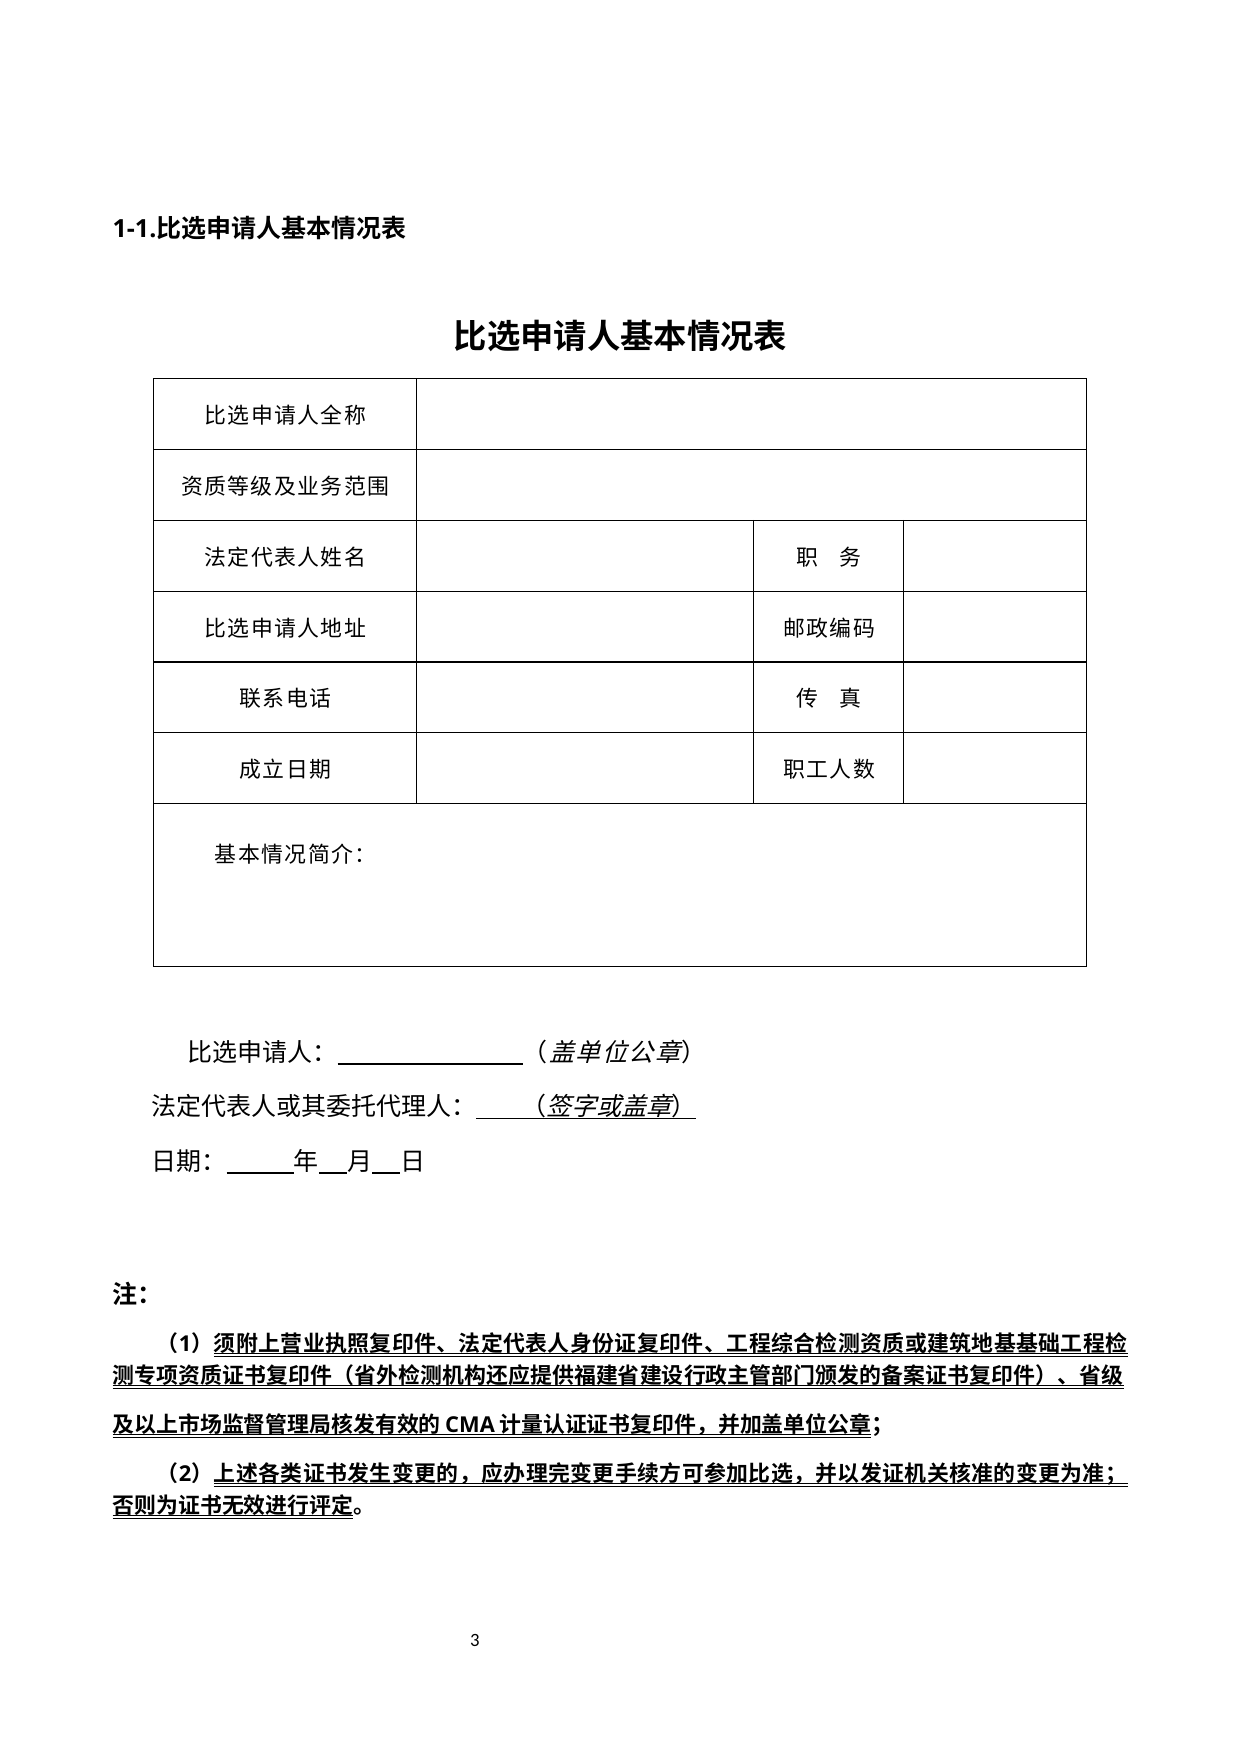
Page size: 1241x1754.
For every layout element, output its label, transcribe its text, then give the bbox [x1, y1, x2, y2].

table_cell [417, 663, 753, 732]
table_cell 成立日期 [154, 733, 416, 803]
table_cell [904, 663, 1086, 732]
table_cell 联系电话 [154, 663, 416, 732]
table_cell 职工人数 [754, 733, 903, 803]
table_cell 资质等级及业务范围 [154, 450, 416, 520]
text 注： [112, 1260, 1128, 1325]
table_cell [904, 521, 1086, 591]
table_cell 职 务 [754, 521, 903, 591]
text （1）须附上营业执照复印件、法定代表人身份证复印件、工程综合检测资质或建筑地基基础工程检测专项资质证书复印件（省外检测机构还应提供福建省建设行政主管部门颁发的备案证书复印件）、省级及以上市场监督管理局核发有效的CMA计量认证证书复印件，并加盖单位公章； [112, 1325, 1128, 1455]
table_cell 比选申请人地址 [154, 592, 416, 661]
text 1-1.比选申请人基本情况表 [112, 194, 1128, 259]
table_cell [417, 521, 753, 591]
table_cell [417, 733, 753, 803]
table_cell 邮政编码 [754, 592, 903, 661]
text 比选申请人： （盖单位公章） [112, 1032, 1128, 1068]
table_cell 基本情况简介： [154, 804, 1086, 966]
table_header [417, 379, 1086, 449]
text 法定代表人或其委托代理人： （签字或盖章） [112, 1087, 1128, 1123]
table_cell [417, 450, 1086, 520]
table_cell [417, 592, 753, 661]
table_cell 法定代表人姓名 [154, 521, 416, 591]
table_cell 传 真 [754, 663, 903, 732]
text （2）上述各类证书发生变更的，应办理完变更手续方可参加比选，并以发证机关核准的变更为准；否则为证书无效进行评定。 [112, 1455, 1128, 1520]
table_header 比选申请人全称 [154, 379, 416, 449]
text 比选申请人基本情况表 [112, 301, 1128, 366]
table_cell [904, 592, 1086, 661]
table_cell [904, 733, 1086, 803]
text 日期： 年 月 日 [112, 1141, 1128, 1177]
